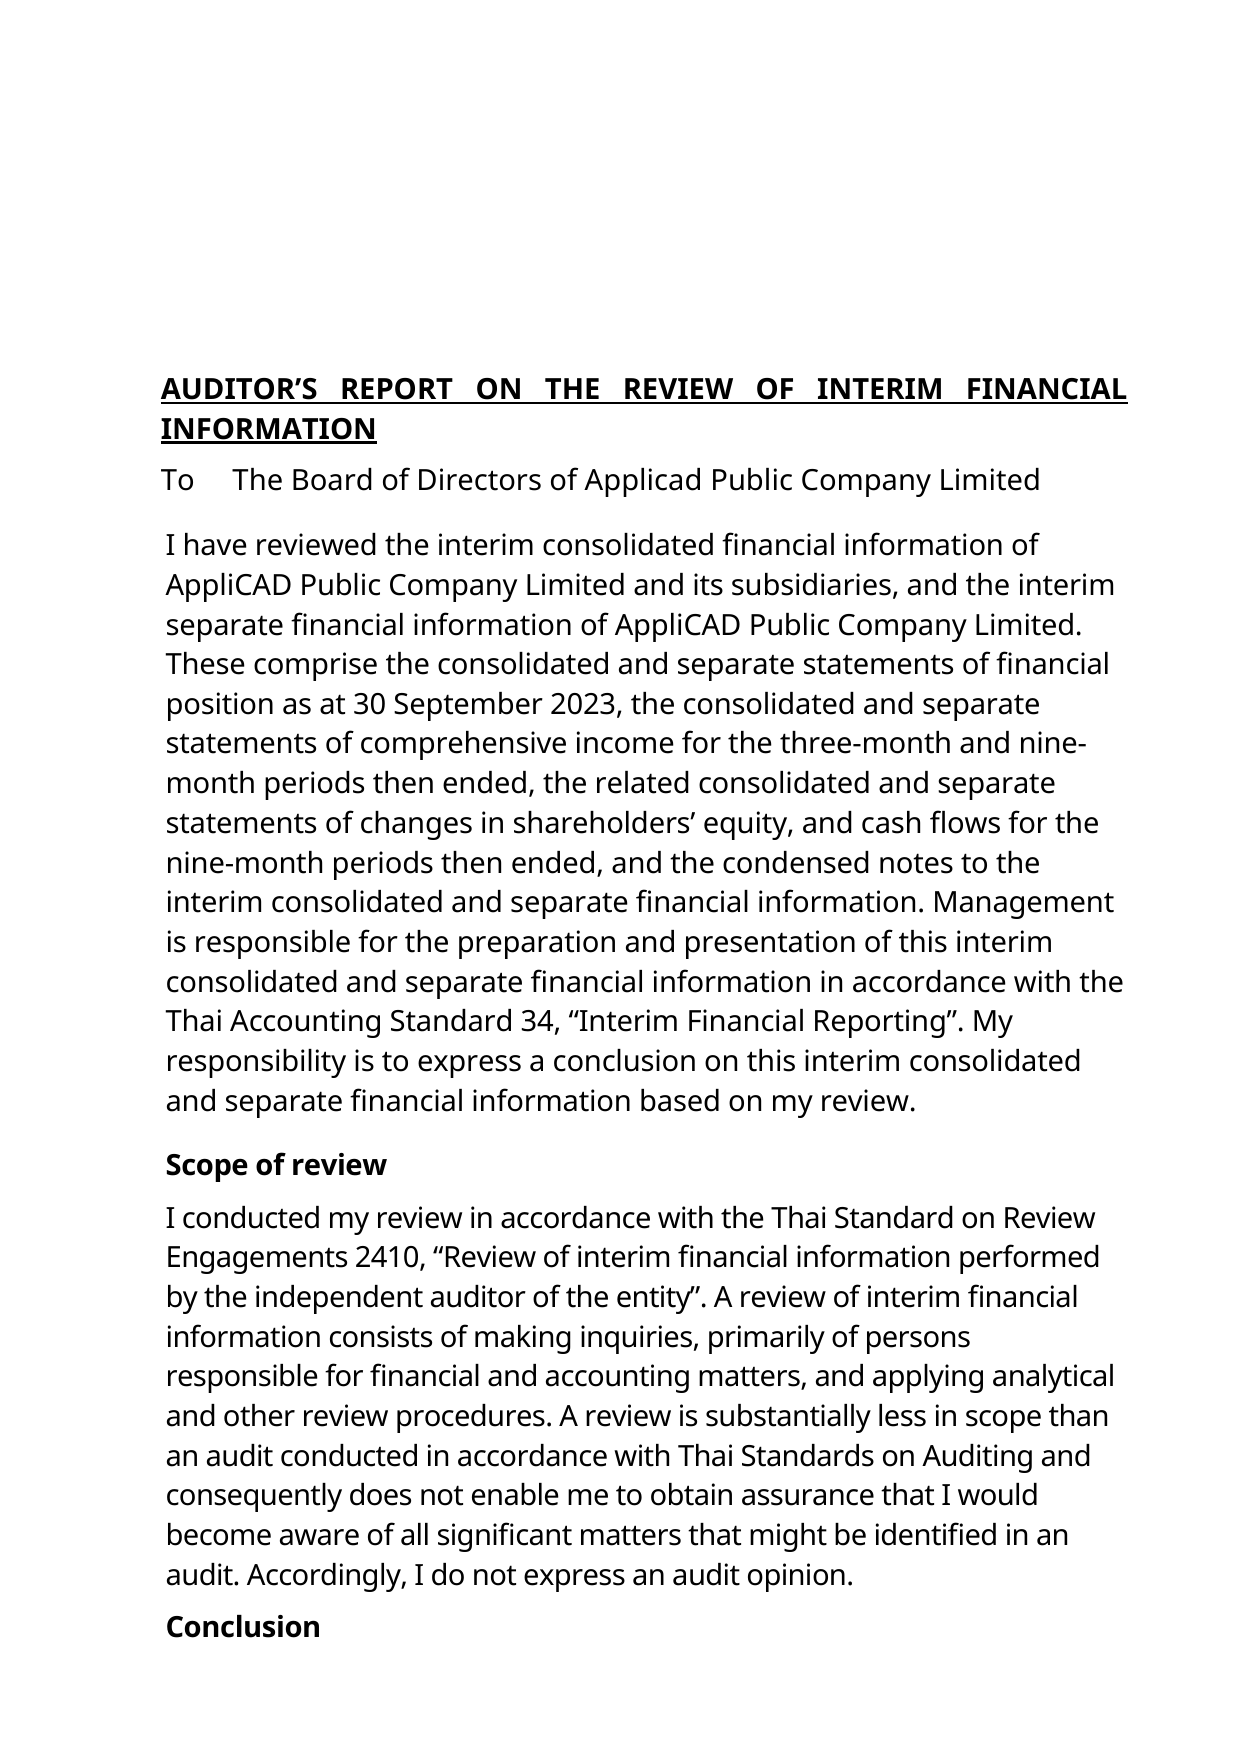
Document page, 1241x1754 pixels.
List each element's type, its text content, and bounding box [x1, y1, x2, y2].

text AUDITOR’S REPORT ON THE REVIEW OF INTERIM FINANCIAL INFORMATION [161, 368, 1128, 402]
text I have reviewed the interim consolidated financial information of AppliCAD Public Company Limited and its subsidiaries, and the interim separate financial information of AppliCAD Public Company Limited. These comprise the consolidated and separate statements of financial position as at 30 September 2023, the consolidated and separate statements of comprehensive income for the three-month and nine-month periods then ended, the related consolidated and separate statements of changes in shareholders’ equity, and cash flows for the nine-month periods then ended, and the condensed notes to the interim consolidated and separate financial information. Management is responsible for the preparation and presentation of this interim consolidated and separate financial information in accordance with the Thai Accounting Standard 34, “Interim Financial Reporting”. My responsibility is to express a conclusion on this interim consolidated and separate financial information based on my review. [165, 524, 1128, 1120]
text Scope of review [165, 1145, 1128, 1184]
text I conducted my review in accordance with the Thai Standard on Review Engagements 2410, “Review of interim financial information performed by the independent auditor of the entity”. A review of interim financial information consists of making inquiries, primarily of persons responsible for financial and accounting matters, and applying analytical and other review procedures. A review is substantially less in scope than an audit conducted in accordance with Thai Standards on Auditing and consequently does not enable me to obtain assurance that I would become aware of all significant matters that might be identified in an audit. Accordingly, I do not express an audit opinion. [165, 1197, 1128, 1594]
text Conclusion [165, 1606, 1128, 1646]
text To The Board of Directors of Applicad Public Company Limited [161, 460, 1128, 499]
text AUDITOR’S REPORT ON THE REVIEW OF INTERIM FINANCIAL INFORMATION [161, 404, 1128, 448]
